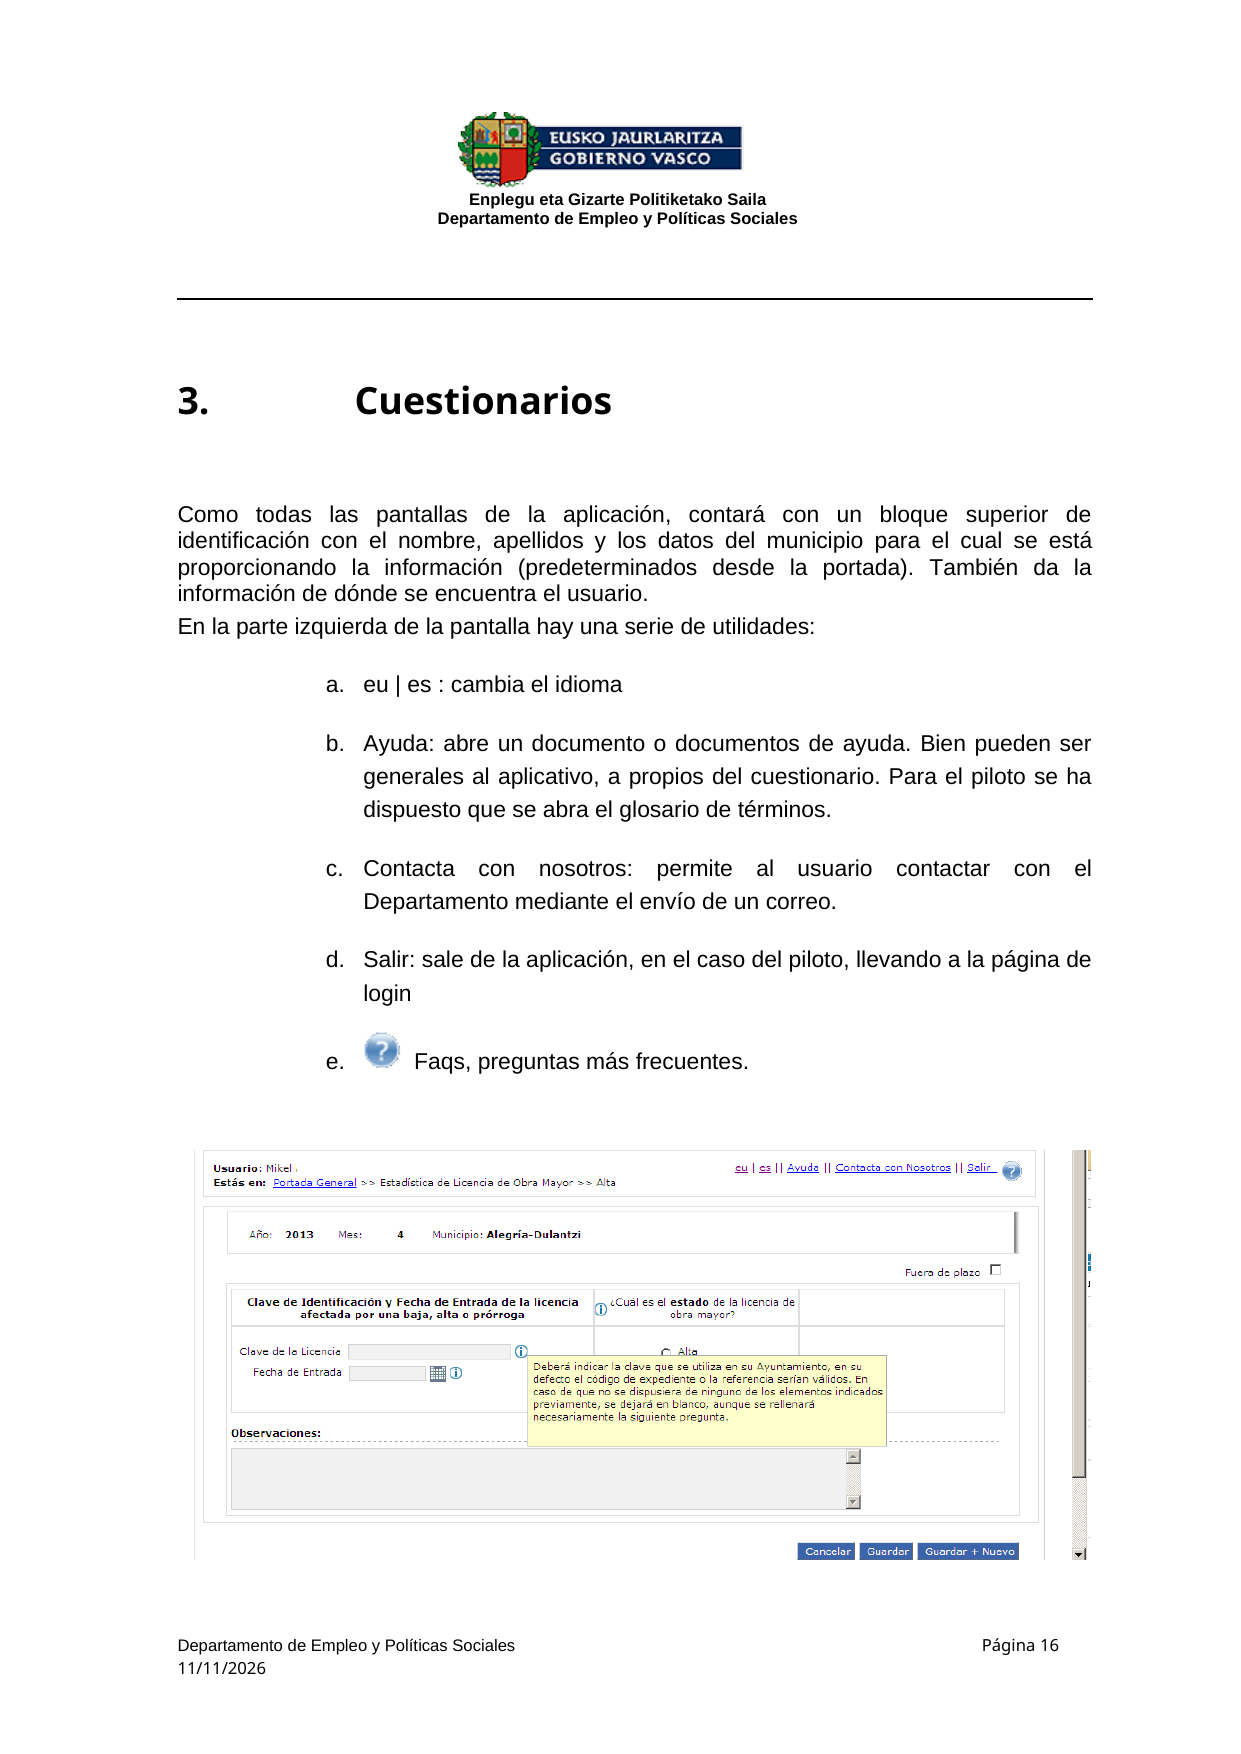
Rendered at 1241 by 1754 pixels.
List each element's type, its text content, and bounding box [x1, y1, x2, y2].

text Como todas las pantallas de la aplicación, contará con un bloque superior de identificación con el nombre, apellidos y los datos del municipio para el cual se está proporcionando la información (predeterminados desde la portada). También da la información de dónde se encuentra el usuario. [177, 501, 1093, 606]
list Faqs, preguntas más frecuentes. [326, 1031, 1093, 1074]
picture [177, 1150, 1091, 1560]
subtitle Cuestionarios [177, 375, 1093, 426]
list Salir: sale de la aplicación, en el caso del piloto, llevando a la página de login [326, 939, 1093, 1006]
list eu | es : cambia el idioma [326, 664, 1093, 698]
picture [363, 1031, 402, 1070]
list Contacta con nosotros: permite al usuario contactar con el Departamento mediante el envío de un correo. [326, 848, 1093, 914]
list Ayuda: abre un documento o documentos de ayuda. Bien pueden ser generales al aplicativo, a propios del cuestionario. Para el piloto se ha dispuesto que se abra el glosario de términos. [326, 723, 1093, 823]
text En la parte izquierda de la pantalla hay una serie de utilidades: [177, 606, 1093, 639]
picture [458, 112, 745, 249]
